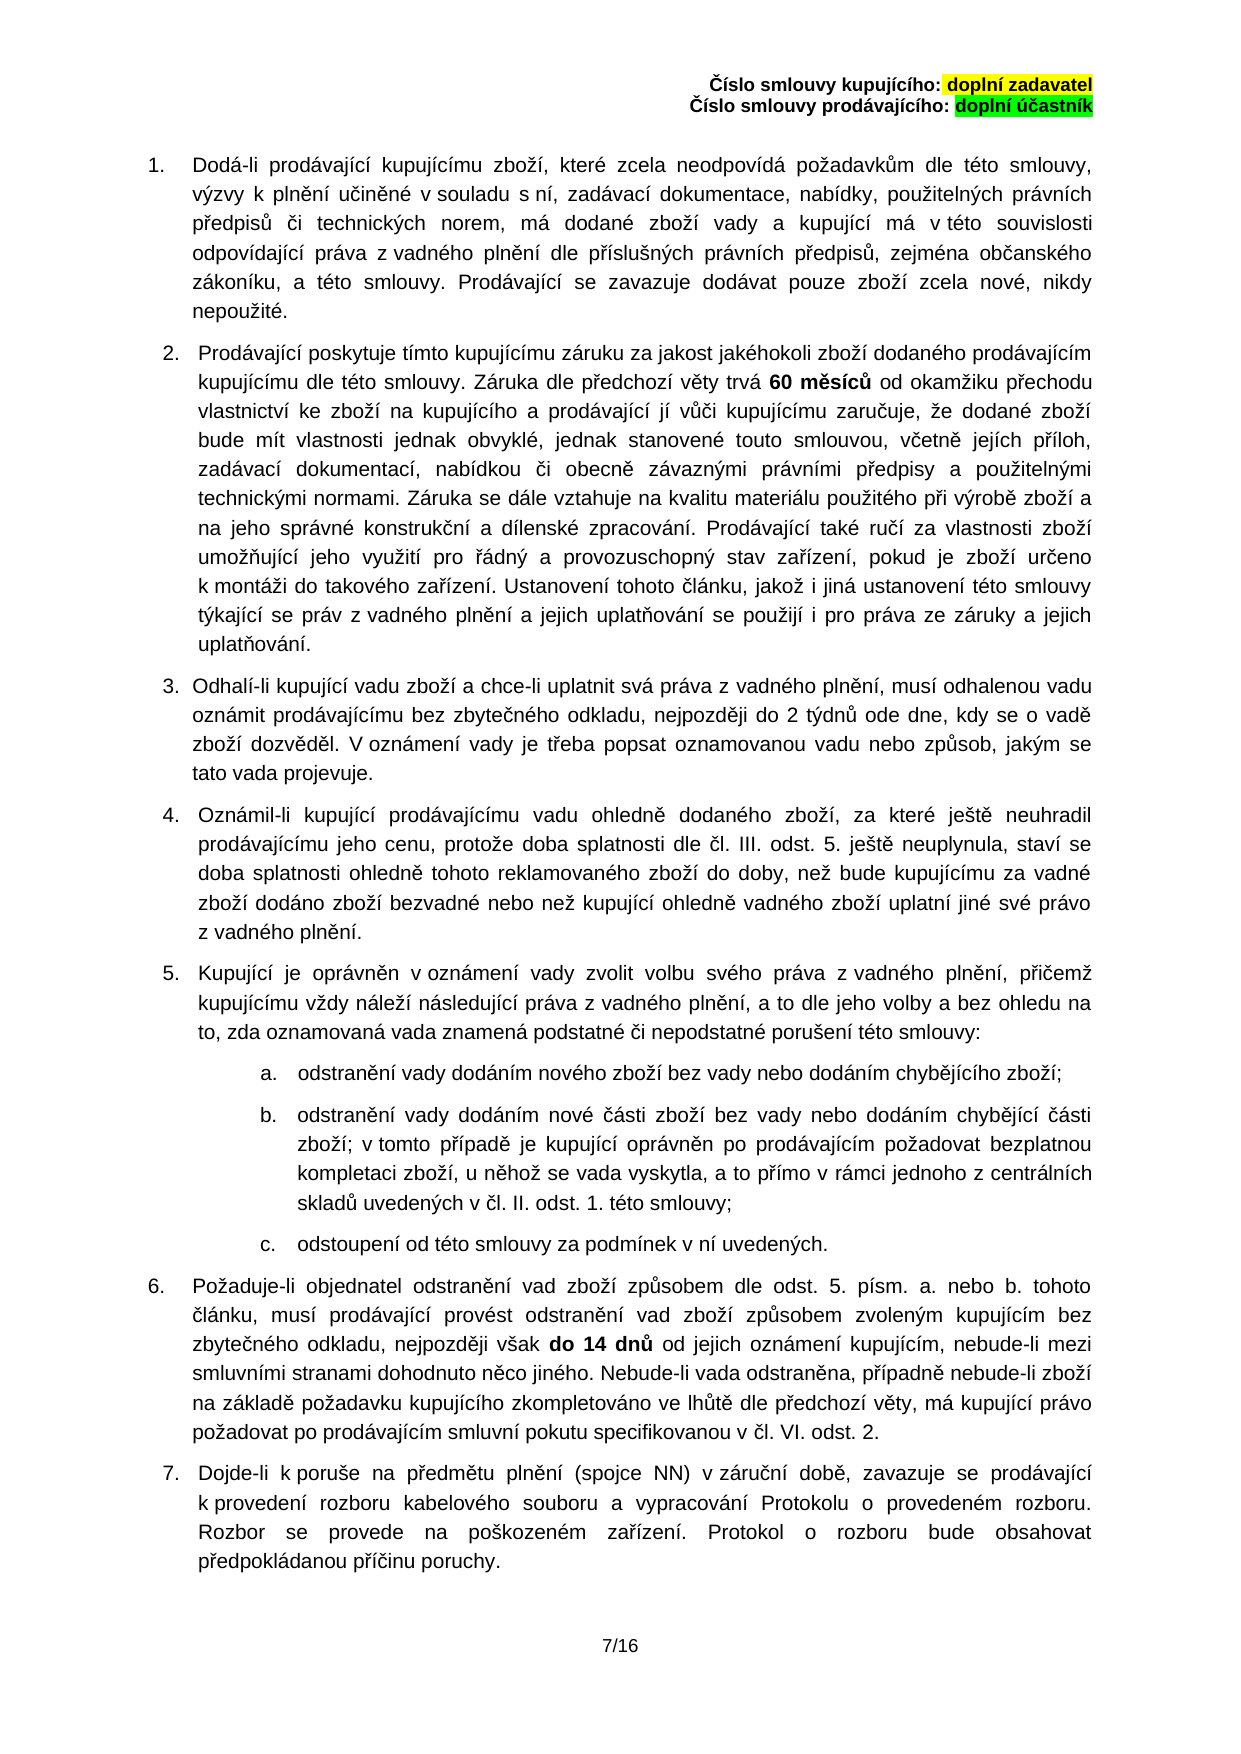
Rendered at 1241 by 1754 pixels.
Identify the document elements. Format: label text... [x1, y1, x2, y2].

list Dodá-li prodávající kupujícímu zboží, které zcela neodpovídá požadavkům dle této smlouvy, výzvy k plnění učiněné v souladu s ní, zadávací dokumentace, nabídky, použitelných právních předpisů či technických norem, má dodané zboží vady a kupující má v této souvislosti odpovídající práva z vadného plnění dle příslušných právních předpisů, zejména občanského zákoníku, a této smlouvy. Prodávající se zavazuje dodávat pouze zboží zcela nové, nikdy nepoužité. [148, 148, 1093, 323]
list Kupující je oprávněn v oznámení vady zvolit volbu svého práva z vadného plnění, přičemž kupujícímu vždy náleží následující práva z vadného plnění, a to dle jeho volby a bez ohledu na to, zda oznamovaná vada znamená podstatné či nepodstatné porušení této smlouvy: [162, 956, 1093, 1043]
list Prodávající poskytuje tímto kupujícímu záruku za jakost jakéhokoli zboží dodaného prodávajícím kupujícímu dle této smlouvy. Záruka dle předchozí věty trvá 60 měsíců od okamžiku přechodu vlastnictví ke zboží na kupujícího a prodávající jí vůči kupujícímu zaručuje, že dodané zboží bude mít vlastnosti jednak obvyklé, jednak stanovené touto smlouvou, včetně jejích příloh, zadávací dokumentací, nabídkou či obecně závaznými právními předpisy a použitelnými technickými normami. Záruka se dále vztahuje na kvalitu materiálu použitého při výrobě zboží a na jeho správné konstrukční a dílenské zpracování. Prodávající také ručí za vlastnosti zboží umožňující jeho využití pro řádný a provozuschopný stav zařízení, pokud je zboží určeno k montáži do takového zařízení. Ustanovení tohoto článku, jakož i jiná ustanovení této smlouvy týkající se práv z vadného plnění a jejich uplatňování se použijí i pro práva ze záruky a jejich uplatňování. [162, 335, 1093, 656]
list Oznámil-li kupující prodávajícímu vadu ohledně dodaného zboží, za které ještě neuhradil prodávajícímu jeho cenu, protože doba splatnosti dle čl. III. odst. 5. ještě neuplynula, staví se doba splatnosti ohledně tohoto reklamovaného zboží do doby, než bude kupujícímu za vadné zboží dodáno zboží bezvadné nebo než kupující ohledně vadného zboží uplatní jiné své právo z vadného plnění. [162, 798, 1093, 943]
list odstranění vady dodáním nového zboží bez vady nebo dodáním chybějícího zboží; [260, 1056, 1093, 1085]
list Dojde-li k poruše na předmětu plnění (spojce NN) v záruční době, zavazuje se prodávající k provedení rozboru kabelového souboru a vypracování Protokolu o provedeném rozboru. Rozbor se provede na poškozeném zařízení. Protokol o rozboru bude obsahovat předpokládanou příčinu poruchy. [162, 1456, 1093, 1573]
list Odhalí-li kupující vadu zboží a chce-li uplatnit svá práva z vadného plnění, musí odhalenou vadu oznámit prodávajícímu bez zbytečného odkladu, nejpozději do 2 týdnů ode dne, kdy se o vadě zboží dozvěděl. V oznámení vady je třeba popsat oznamovanou vadu nebo způsob, jakým se tato vada projevuje. [162, 668, 1093, 785]
list Požaduje-li objednatel odstranění vad zboží způsobem dle odst. 5. písm. a. nebo b. tohoto článku, musí prodávající provést odstranění vad zboží způsobem zvoleným kupujícím bez zbytečného odkladu, nejpozději však do 14 dnů od jejich oznámení kupujícím, nebude-li mezi smluvními stranami dohodnuto něco jiného. Nebude-li vada odstraněna, případně nebude-li zboží na základě požadavku kupujícího zkompletováno ve lhůtě dle předchozí věty, má kupující právo požadovat po prodávajícím smluvní pokutu specifikovanou v čl. VI. odst. 2. [148, 1268, 1093, 1443]
list odstranění vady dodáním nové části zboží bez vady nebo dodáním chybějící části zboží; v tomto případě je kupující oprávněn po prodávajícím požadovat bezplatnou kompletaci zboží, u něhož se vada vyskytla, a to přímo v rámci jednoho z centrálních skladů uvedených v čl. II. odst. 1. této smlouvy; [260, 1098, 1093, 1214]
list odstoupení od této smlouvy za podmínek v ní uvedených. [260, 1227, 1093, 1256]
